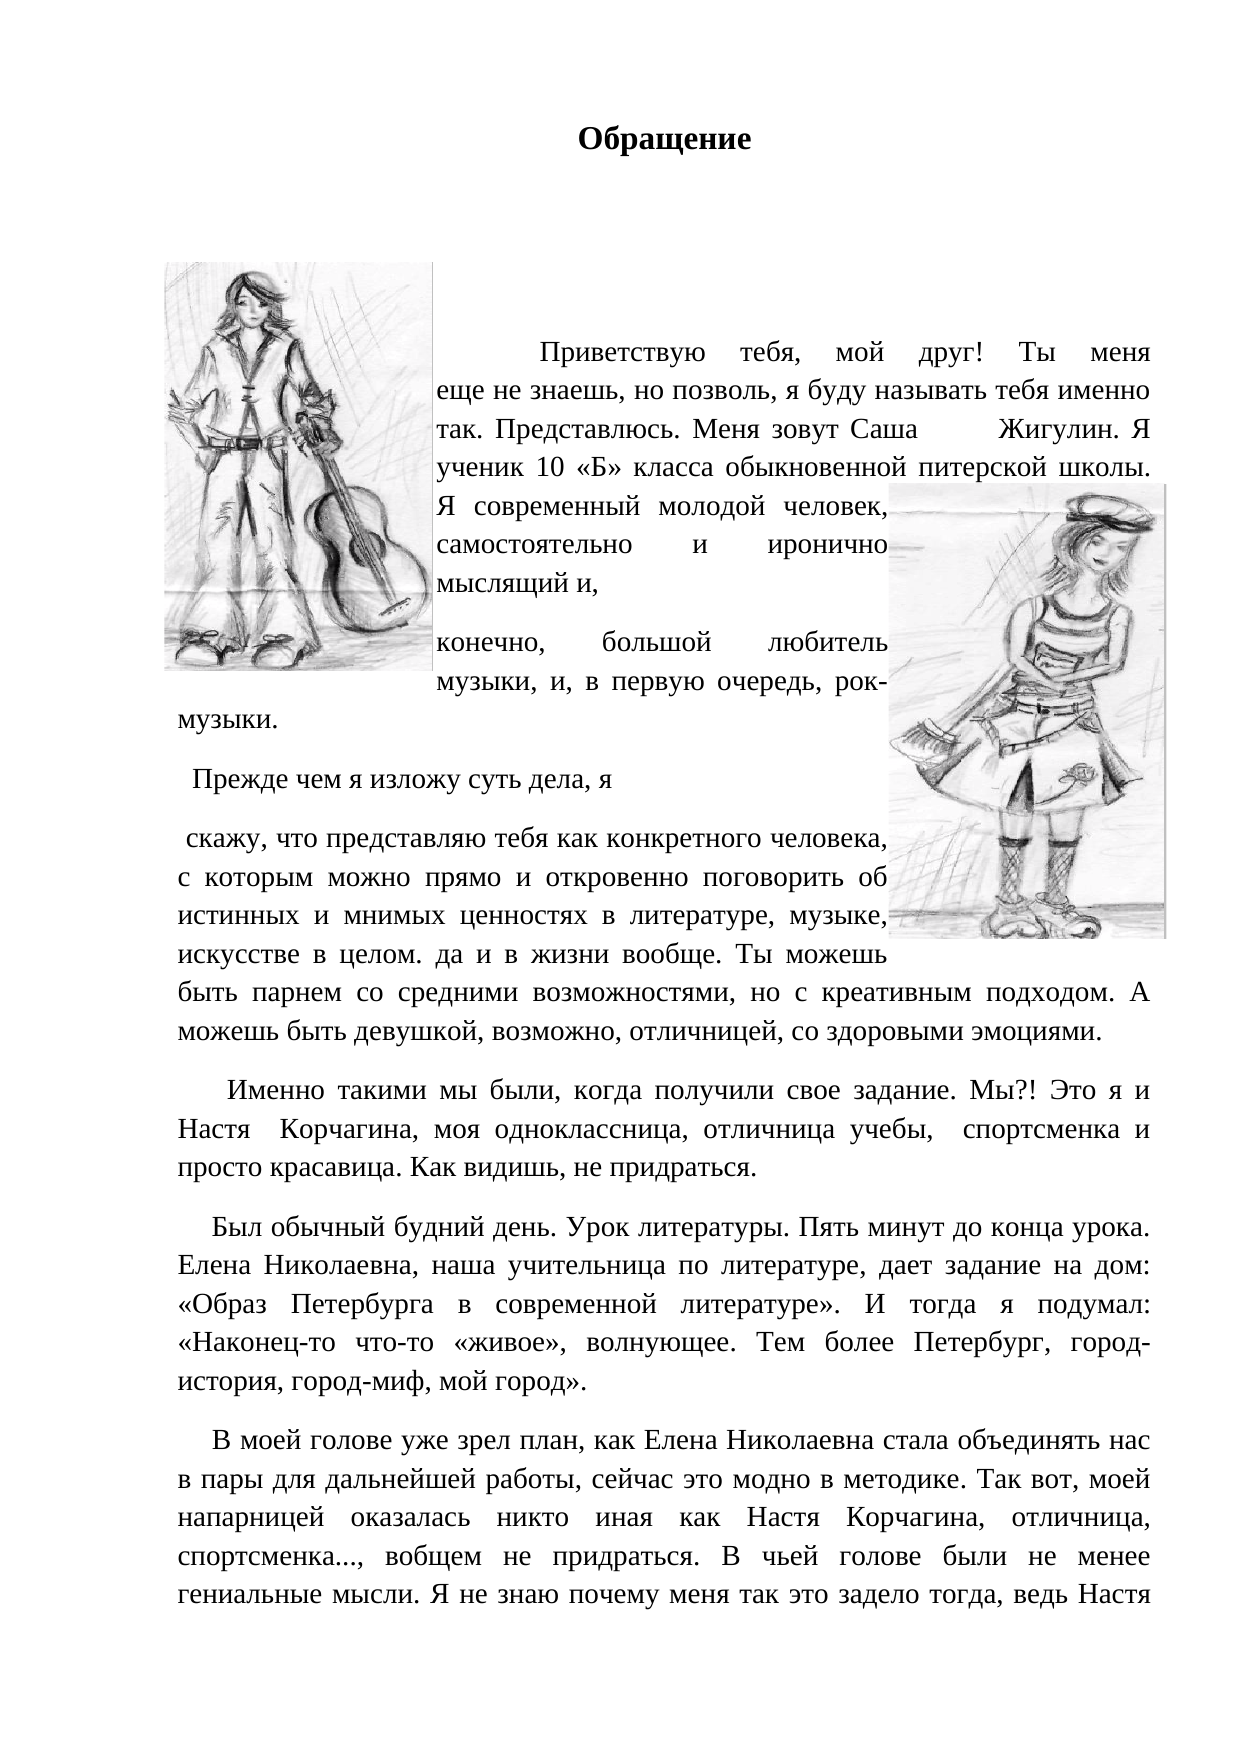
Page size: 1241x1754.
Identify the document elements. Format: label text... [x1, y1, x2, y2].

text скажу, что представляю тебя как конкретного человека, с которым можно прямо и откровенно поговорить об истинных и мнимых ценностях в литературе, музыке, искусстве в целом. да и в жизни вообще. Ты можешь быть парнем со средними возможностями, но с креативным подходом. А можешь быть девушкой, возможно, отличницей, со здоровыми эмоциями. [177, 820, 1152, 1047]
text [177, 1422, 1152, 1610]
text Прежде чем я изложу суть дела, я [177, 761, 888, 794]
text Именно такими мы были, когда получили свое задание. Мы?! Это я и Настя Корчагина, моя одноклассница, отличница учебы, спортсменка и просто красавица. Как видишь, не придраться. [177, 1072, 1152, 1183]
text Обращение [177, 118, 1152, 156]
text Был обычный будний день. Урок литературы. Пять минут до конца урока. Елена Николаевна, наша учительница по литературе, дает задание на дом: «Образ Петербурга в современной литературе». И тогда я подумал: «Наконец-то что-то «живое», волнующее. Тем более Петербург, город-история, город-миф, мой город». [177, 1209, 1152, 1397]
text Приветствую тебя, мой друг! Ты меня еще не знаешь, но позволь, я буду называть тебя именно так. Представлюсь. Меня зовут Саша Жигулин. Я ученик 10 «Б» класса обыкновенной питерской школы. Я современный молодой человек, самостоятельно и иронично мыслящий и, [433, 334, 1152, 599]
text конечно, большой любитель музыки, и, в первую очередь, рок-музыки. [177, 624, 888, 735]
